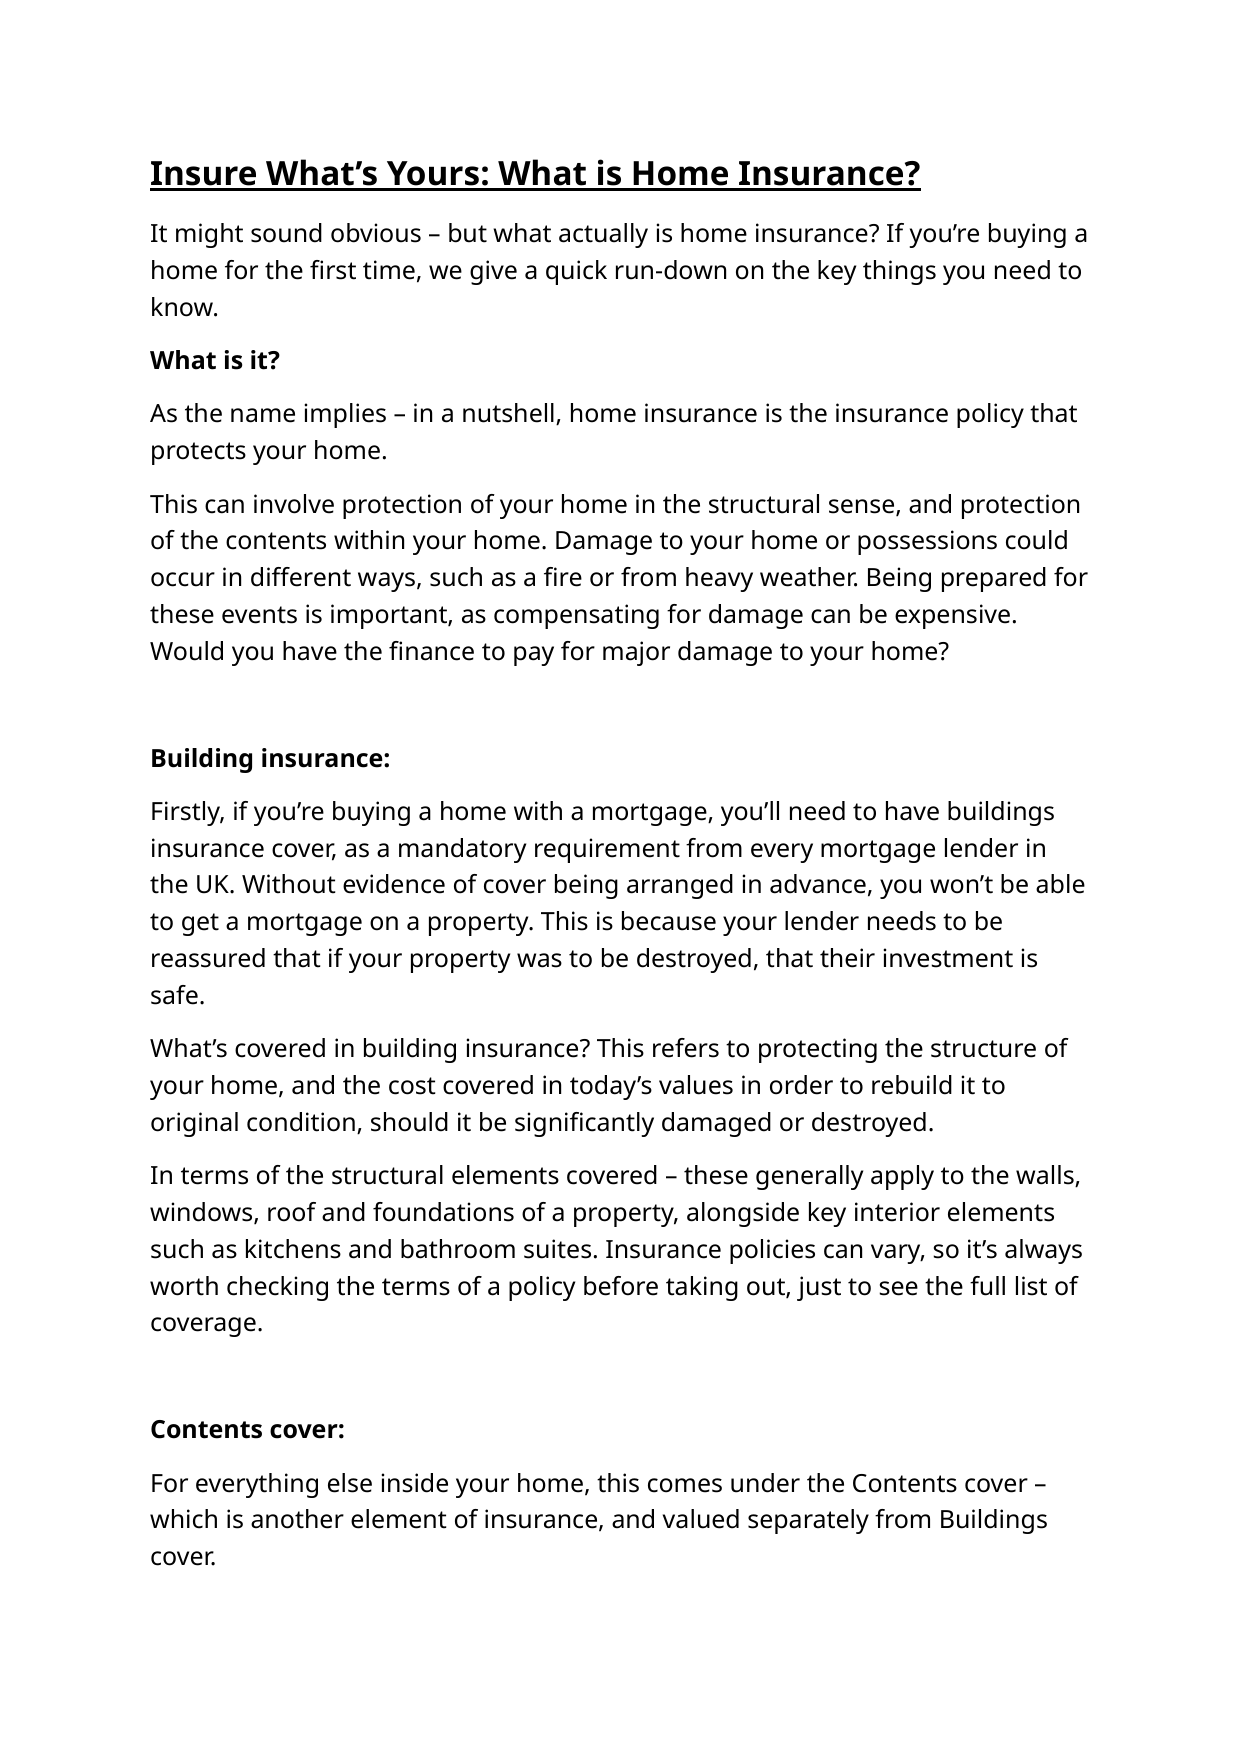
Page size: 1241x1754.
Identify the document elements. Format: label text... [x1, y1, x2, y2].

text What’s covered in building insurance? This refers to protecting the structure of your home, and the cost covered in today’s values in order to rebuild it to original condition, should it be significantly damaged or destroyed. [150, 1031, 1090, 1138]
text Insure What’s Yours: What is Home Insurance? [150, 150, 1090, 195]
text As the name implies – in a nutshell, home insurance is the insurance policy that protects your home. [150, 396, 1090, 467]
text Contents cover: [150, 1412, 1090, 1446]
text It might sound obvious – but what actually is home insurance? If you’re buying a home for the first time, we give a quick run-down on the key things you need to know. [150, 216, 1090, 323]
text For everything else inside your home, this comes under the Contents cover – which is another element of insurance, and valued separately from Buildings cover. [150, 1465, 1090, 1573]
text This can involve protection of your home in the structural sense, and protection of the contents within your home. Damage to your home or possessions could occur in different ways, such as a fire or from heavy weather. Being prepared for these events is important, as compensating for damage can be expensive. Would you have the finance to pay for major damage to your home? [150, 486, 1090, 667]
text What is it? [150, 343, 1090, 377]
text Building insurance: [150, 740, 1090, 774]
text In terms of the structural elements covered – these generally apply to the walls, windows, roof and foundations of a property, alongside key interior elements such as kitchens and bathroom suites. Insurance policies can vary, so it’s always worth checking the terms of a policy before taking out, just to see the full list of coverage. [150, 1158, 1090, 1339]
text Firstly, if you’re buying a home with a mortgage, you’ll need to have buildings insurance cover, as a mandatory requirement from every mortgage lender in the UK. Without evidence of cover being arranged in advance, you won’t be able to get a mortgage on a property. This is because your lender needs to be reassured that if your property was to be destroyed, that their investment is safe. [150, 794, 1090, 1012]
